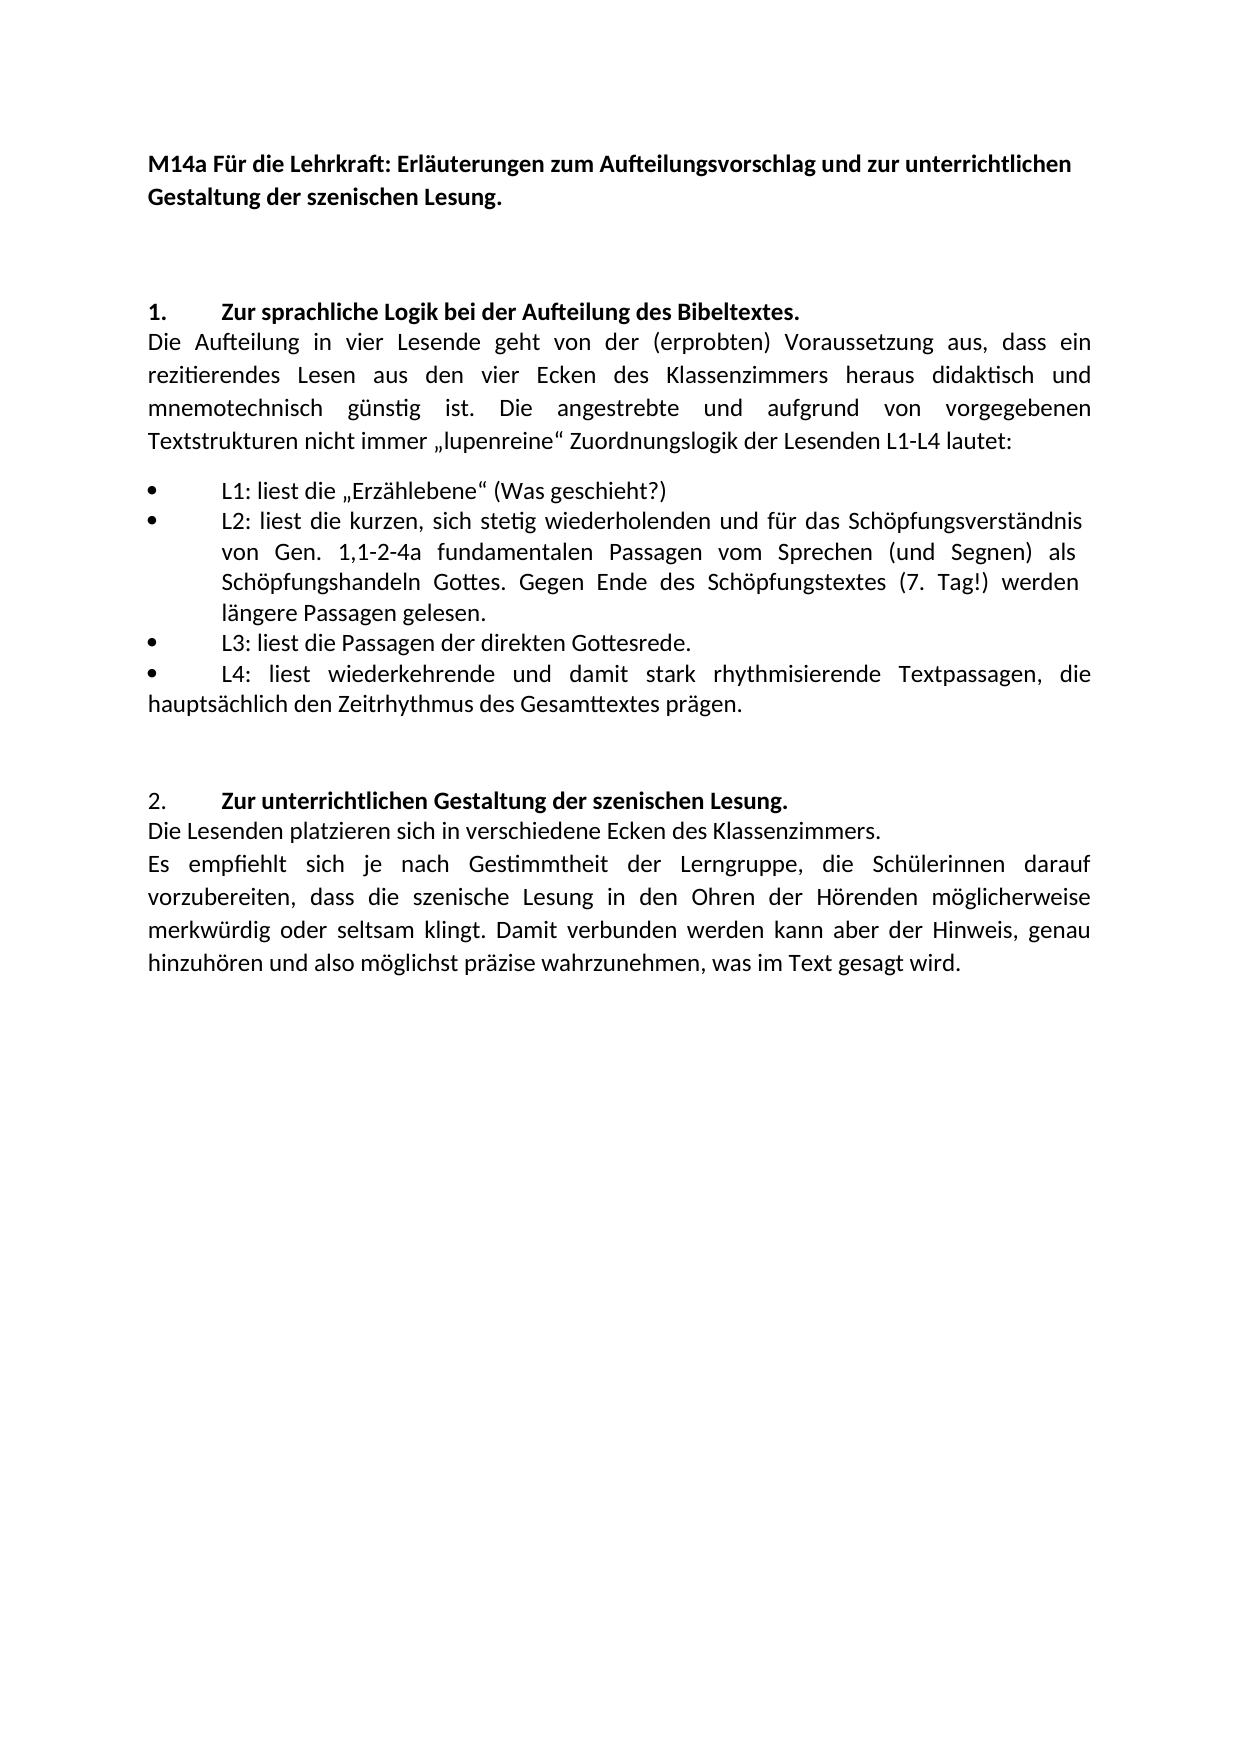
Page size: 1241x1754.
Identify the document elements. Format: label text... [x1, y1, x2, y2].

text M14a Für die Lehrkraft: Erläuterungen zum Aufteilungsvorschlag und zur unterrichtlichen Gestaltung der szenischen Lesung. [148, 148, 1092, 211]
list Zur sprachliche Logik bei der Aufteilung des Bibeltextes. [148, 296, 1092, 327]
list Zur unterrichtlichen Gestaltung der szenischen Lesung. [148, 785, 1092, 815]
list L4: liest wiederkehrende und damit stark rhythmisierende Textpassagen, die hauptsächlich den Zeitrhythmus des Gesamttextes prägen. [148, 658, 1092, 719]
list Die Lesenden platzieren sich in verschiedene Ecken des Klassenzimmers. [148, 815, 1092, 846]
list Es empfiehlt sich je nach Gestimmtheit der Lerngruppe, die Schülerinnen darauf vorzubereiten, dass die szenische Lesung in den Ohren der Hörenden möglicherweise merkwürdig oder seltsam klingt. Damit verbunden werden kann aber der Hinweis, genau hinzuhören und also möglichst präzise wahrzunehmen, was im Text gesagt wird. [148, 848, 1092, 978]
text Die Aufteilung in vier Lesende geht von der (erprobten) Voraussetzung aus, dass ein rezitierendes Lesen aus den vier Ecken des Klassenzimmers heraus didaktisch und mnemotechnisch günstig ist. Die angestrebte und aufgrund von vorgegebenen Textstrukturen nicht immer „lupenreine“ Zuordnungslogik der Lesenden L1-L4 lautet: [148, 327, 1092, 456]
list L3: liest die Passagen der direkten Gottesrede. [148, 627, 1092, 658]
list L2: liest die kurzen, sich stetig wiederholenden und für das Schöpfungsverständnis von Gen. 1,1-2-4a fundamentalen Passagen vom Sprechen (und Segnen) als Schöpfungshandeln Gottes. Gegen Ende des Schöpfungstextes (7. Tag!) werden längere Passagen gelesen. [148, 505, 1092, 627]
list L1: liest die „Erzählebene“ (Was geschieht?) [148, 475, 1092, 505]
